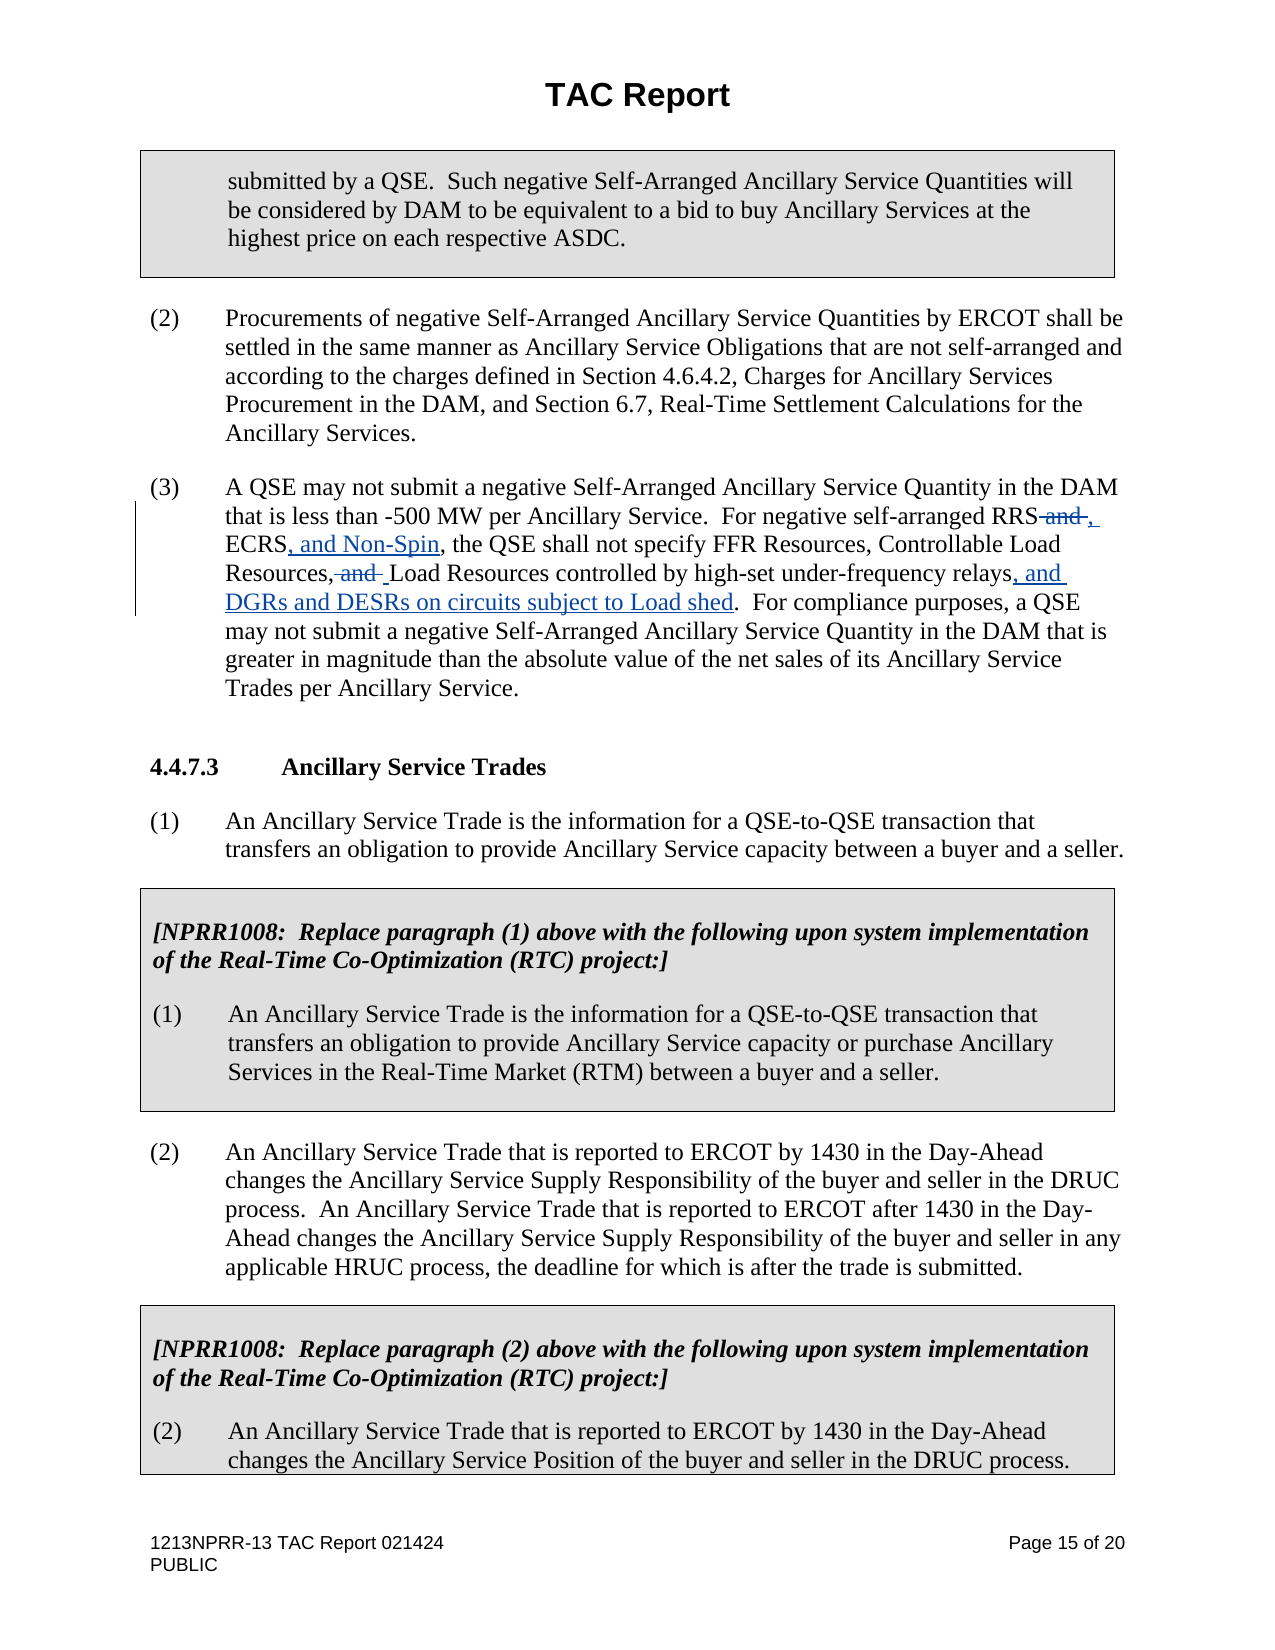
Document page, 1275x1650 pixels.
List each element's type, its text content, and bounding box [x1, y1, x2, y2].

text 4.4.7.3 Ancillary Service Trades [150, 752, 1125, 781]
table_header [141, 1306, 1114, 1474]
text (1) An Ancillary Service Trade is the information for a QSE-to-QSE transaction that transfers an obligation to provide Ancillary Service capacity between a buyer and a seller. [150, 806, 1125, 863]
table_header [141, 151, 1114, 277]
text (2) An Ancillary Service Trade that is reported to ERCOT by 1430 in the Day-Ahead changes the Ancillary Service Supply Responsibility of the buyer and seller in the DRUC process. An Ancillary Service Trade that is reported to ERCOT after 1430 in the Day-Ahead changes the Ancillary Service Supply Responsibility of the buyer and seller in any applicable HRUC process, the deadline for which is after the trade is submitted. [150, 1137, 1125, 1280]
text (3) A QSE may not submit a negative Self-Arranged Ancillary Service Quantity in the DAM that is less than -500 MW per Ancillary Service. For negative self-arranged RRSECRS, the QSE shall not specify FFR Resources, Controllable Load Resources,Load Resources controlled by high-set under-frequency relays. For compliance purposes, a QSE may not submit a negative Self-Arranged Ancillary Service Quantity in the DAM that is greater in magnitude than the absolute value of the net sales of its Ancillary Service Trades per Ancillary Service. [150, 472, 1125, 702]
text (2) Procurements of negative Self-Arranged Ancillary Service Quantities by ERCOT shall be settled in the same manner as Ancillary Service Obligations that are not self-arranged and according to the charges defined in Section 4.6.4.2, Charges for Ancillary Services Procurement in the DAM, and Section 6.7, Real-Time Settlement Calculations for the Ancillary Services. [150, 303, 1125, 447]
table_header [NPRR1008: Replace paragraph (1) above with the following upon system implementation of the Real-Time Co-Optimization (RTC) project:] (1) An Ancillary Service Trade is the information for a QSE-to-QSE transaction that transfers an obligation to provide Ancillary Service capacity or purchase Ancillary Services in the Real-Time Market (RTM) between a buyer and a seller. [141, 889, 1114, 1111]
